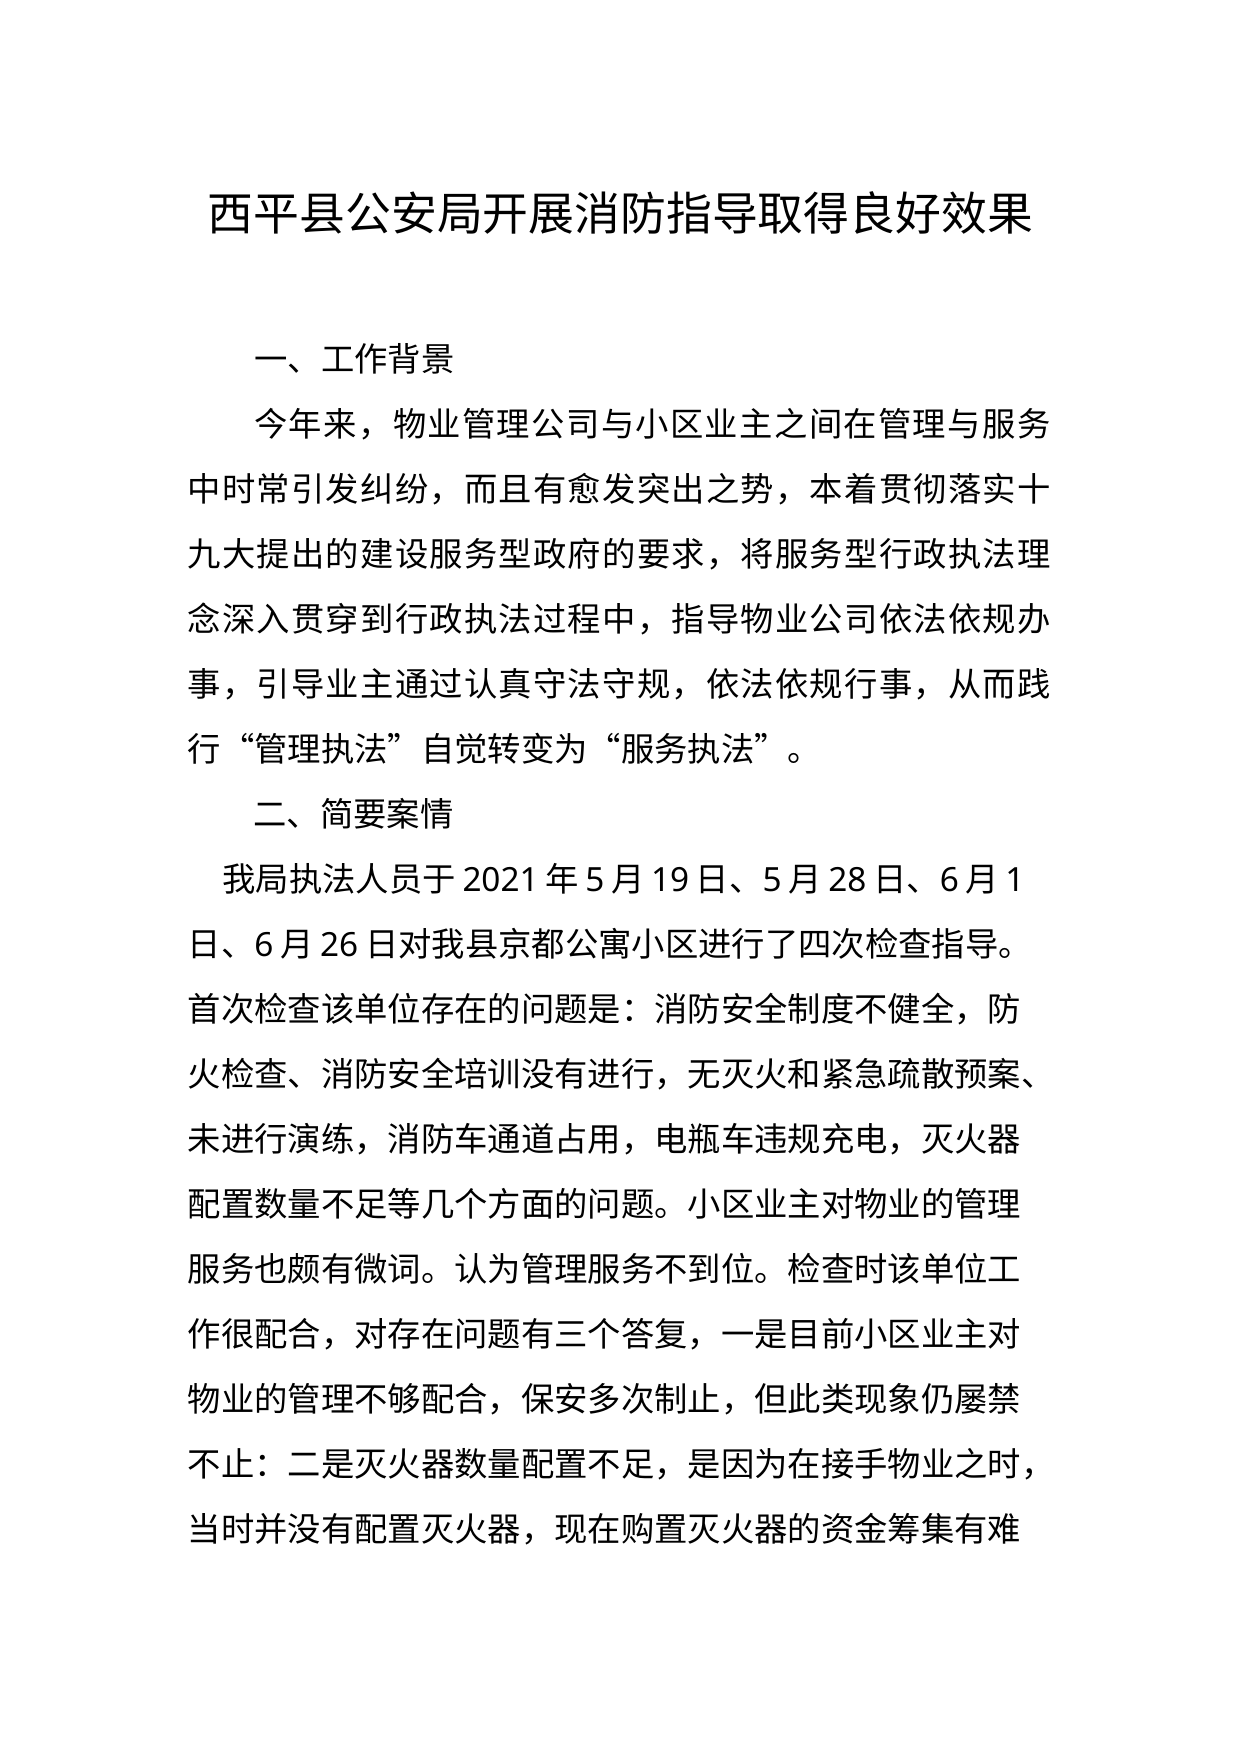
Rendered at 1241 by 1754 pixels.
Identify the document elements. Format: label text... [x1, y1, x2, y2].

text 西平县公安局开展消防指导取得良好效果 [187, 162, 1053, 259]
text 一、工作背景 [187, 324, 1053, 389]
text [187, 779, 1053, 1559]
text 今年来，物业管理公司与小区业主之间在管理与服务中时常引发纠纷，而且有愈发突出之势，本着贯彻落实十九大提出的建设服务型政府的要求，将服务型行政执法理念深入贯穿到行政执法过程中，指导物业公司依法依规办事，引导业主通过认真守法守规，依法依规行事，从而践行“管理执法”自觉转变为“服务执法”。 [187, 389, 1053, 779]
